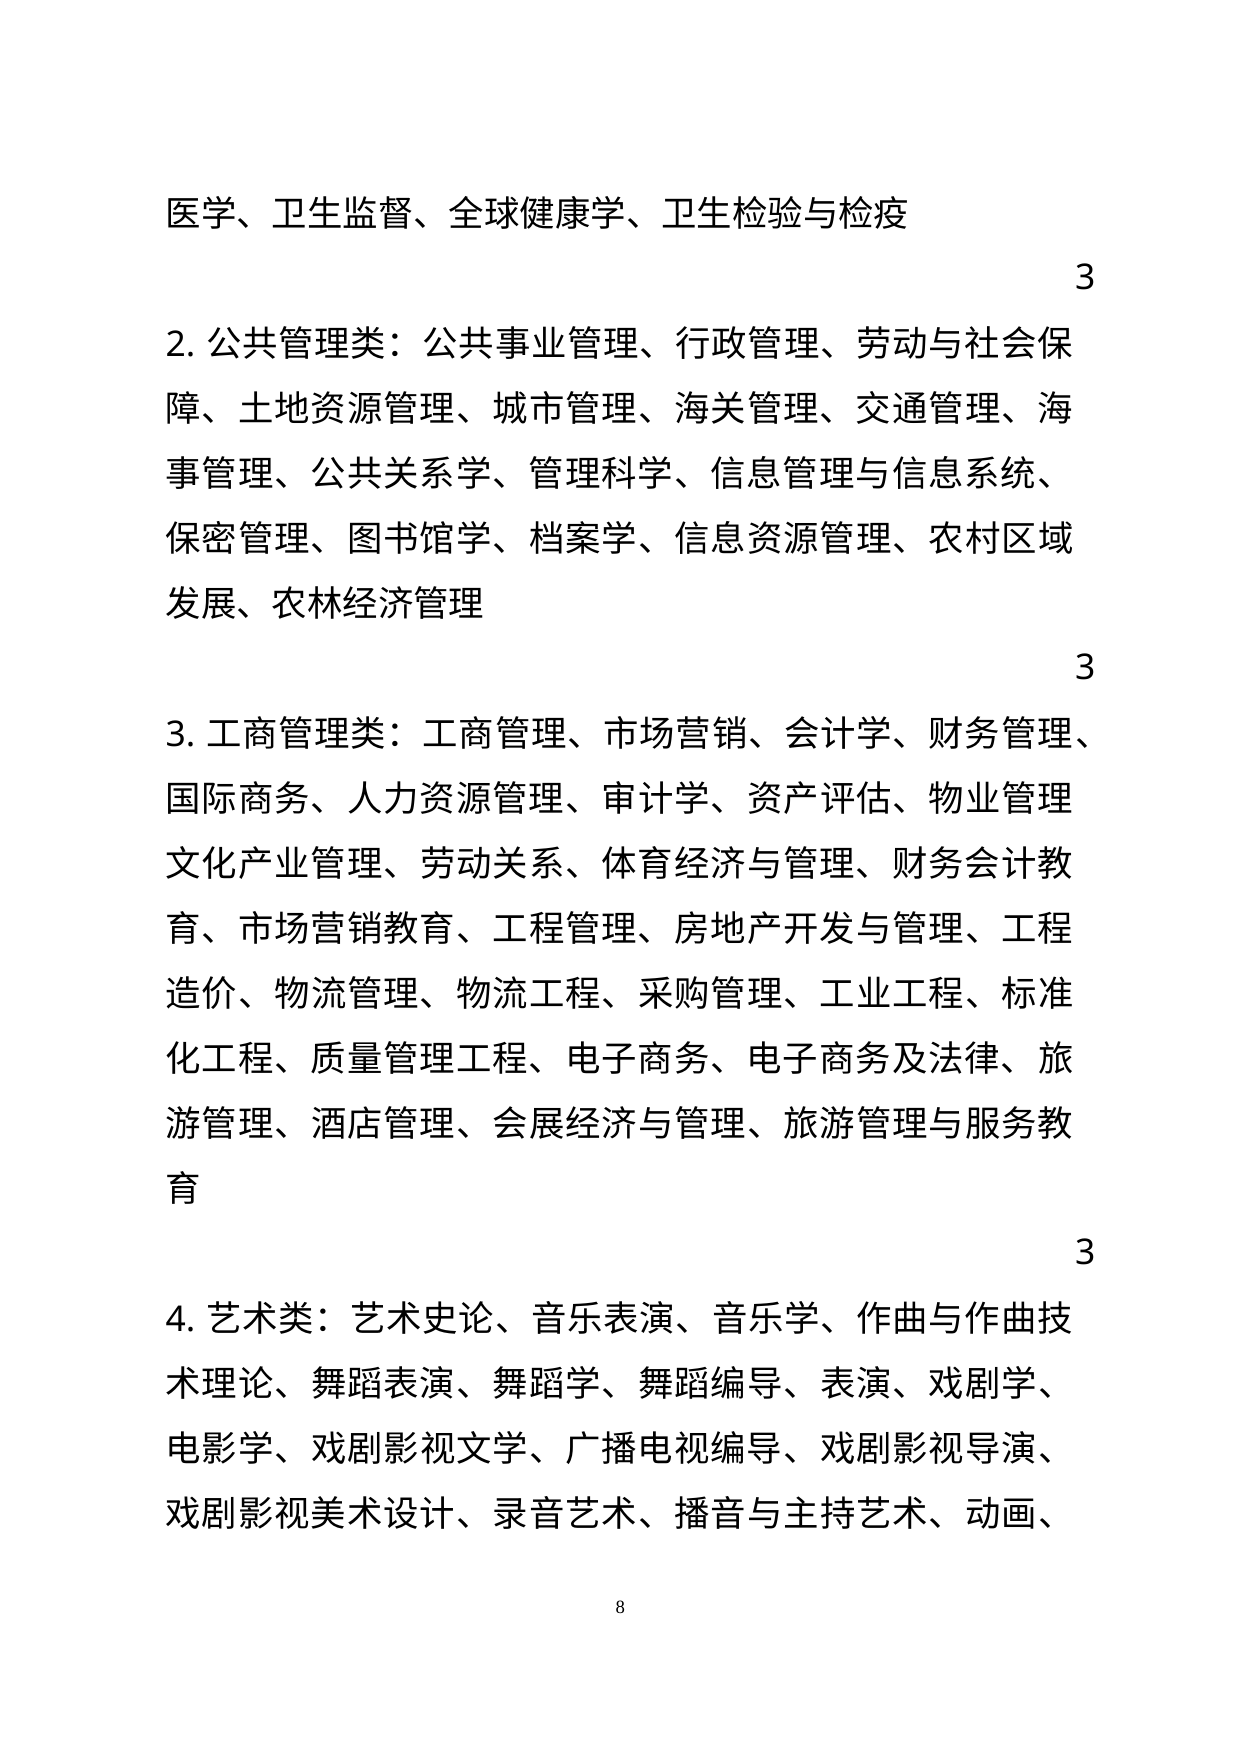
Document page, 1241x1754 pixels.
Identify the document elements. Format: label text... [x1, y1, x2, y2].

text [165, 178, 1075, 243]
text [165, 1218, 1075, 1543]
text 33. 工商管理类：工商管理、市场营销、会计学、财务管理、国际商务、人力资源管理、审计学、资产评估、物业管理、文化产业管理、劳动关系、体育经济与管理、财务会计教育、市场营销教育、工程管理、房地产开发与管理、工程造价、物流管理、物流工程、采购管理、工业工程、标准化工程、质量管理工程、电子商务、电子商务及法律、旅游管理、酒店管理、会展经济与管理、旅游管理与服务教育 [165, 633, 1075, 1218]
text 32. 公共管理类：公共事业管理、行政管理、劳动与社会保障、土地资源管理、城市管理、海关管理、交通管理、海事管理、公共关系学、管理科学、信息管理与信息系统、保密管理、图书馆学、档案学、信息资源管理、农村区域发展、农林经济管理 [165, 243, 1075, 633]
